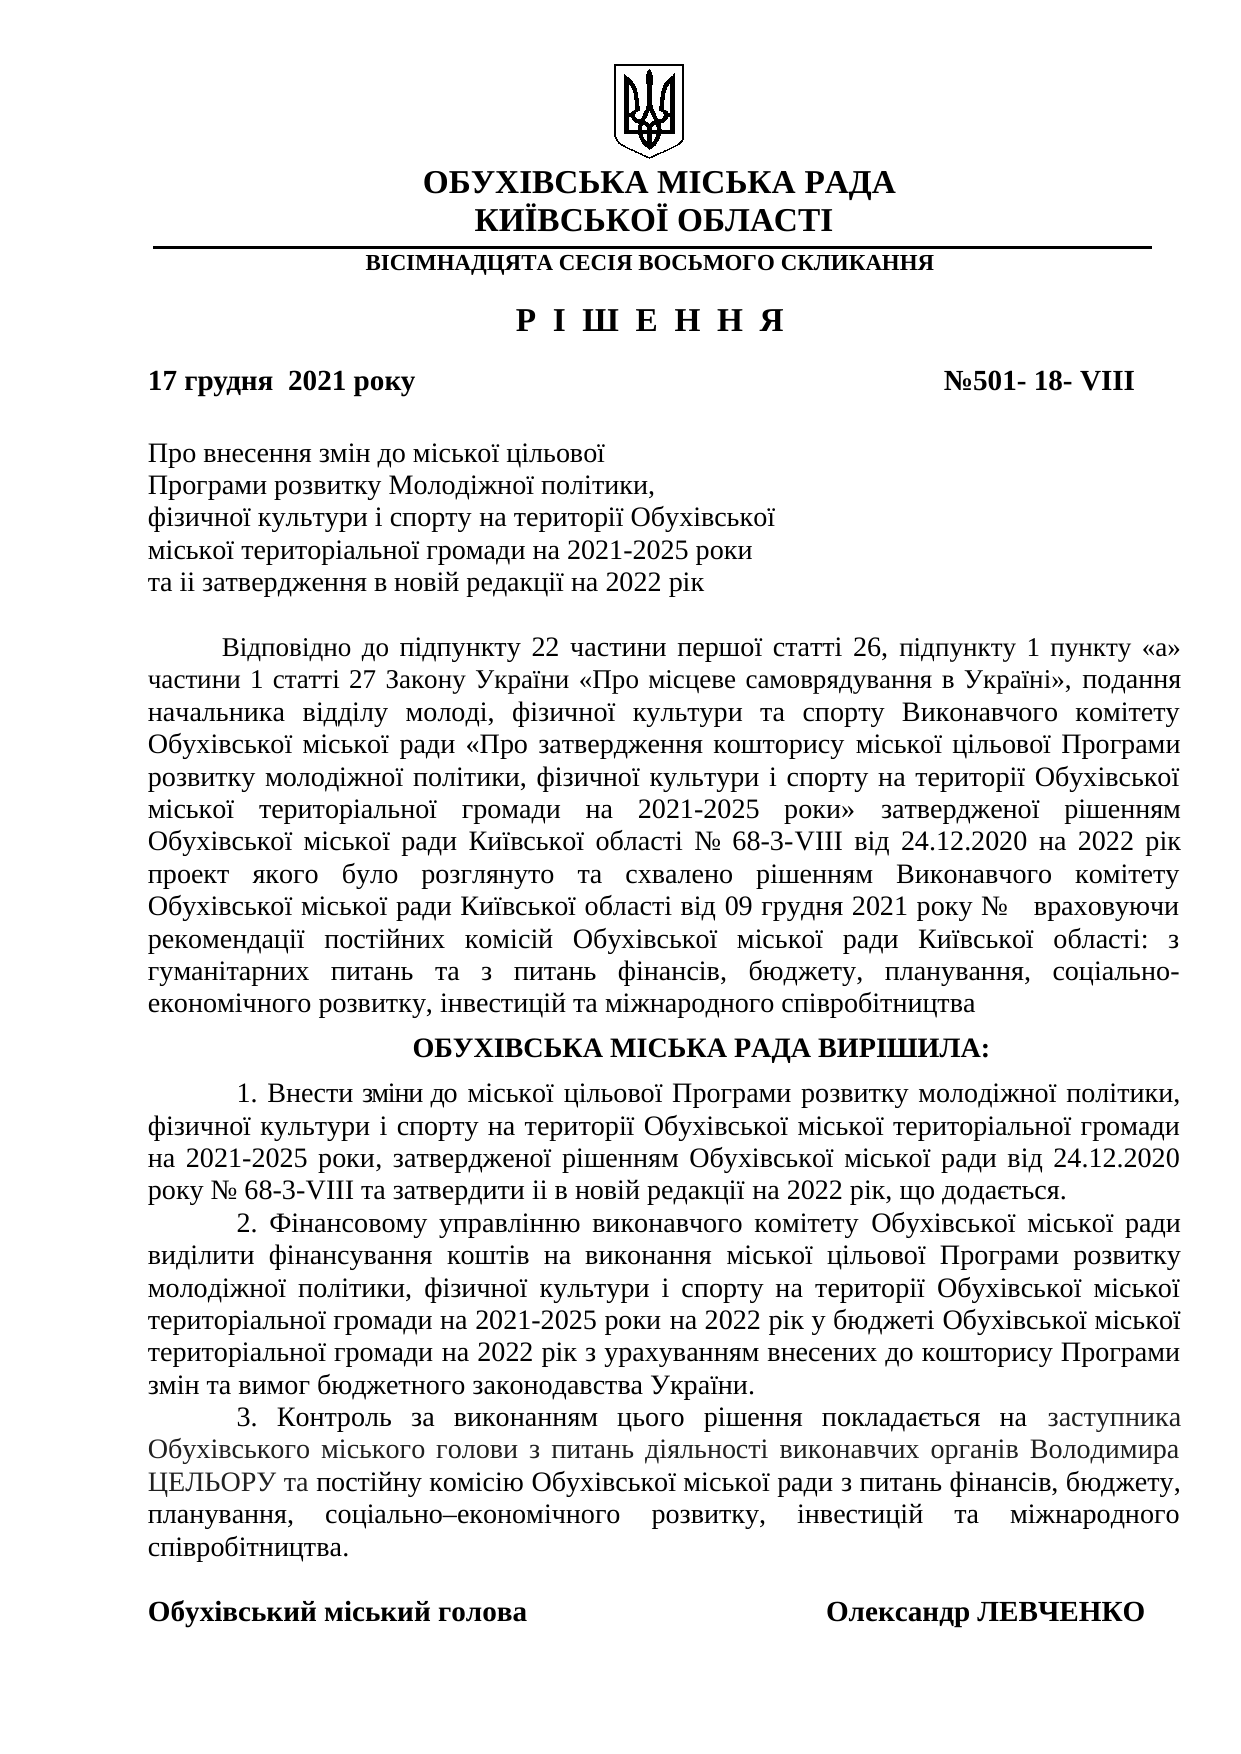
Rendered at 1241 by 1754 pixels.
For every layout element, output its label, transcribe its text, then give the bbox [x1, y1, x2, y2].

text ОБУХІВСЬКА МІСЬКА РАДА ВИРІШИЛА: [148, 1031, 1181, 1064]
text ВІСІМНАДЦЯТА СЕСІЯ ВОСЬМОГО СКЛИКАННЯ [148, 249, 1152, 275]
text 3. Контроль за виконанням цього рішення покладається на заступника Обухівського міського голови з питань діяльності виконавчих органів Володимира ЦЕЛЬОРУ та постійну комісію Обухівської міської ради з питань фінансів, бюджету, планування, соціально–економічного розвитку, інвестицій та міжнародного співробітництва. [148, 1400, 1181, 1562]
text міської територіальної громади на 2021-2025 роки [148, 533, 1152, 565]
text Обухівський міський голова Олександр ЛЕВЧЕНКО [148, 1594, 1152, 1628]
text Відповідно до підпункту 22 частини першої статті 26, підпункту 1 пункту «а» частини 1 статті 27 Закону України «Про місцеве самоврядування в Україні», подання начальника відділу молоді, фізичної культури та спорту Виконавчого комітету Обухівської міської ради «Про затвердження кошторису міської цільової Програми розвитку молодіжної політики, фізичної культури і спорту на території Обухівської міської територіальної громади на 2021-2025 роки» затвердженої рішенням Обухівської міської ради Київської області № 68-3-VІІІ від 24.12.2020 на 2022 рік проект якого було розглянуто та схвалено рішенням Виконавчого комітету Обухівської міської ради Київської області від 09 грудня 2021 року № враховуючи рекомендації постійних комісій Обухівської міської ради Київської області: з гуманітарних питань та з питань фінансів, бюджету, планування, соціально-економічного розвитку, інвестицій та міжнародного співробітництва [148, 630, 1181, 1019]
text фізичної культури і спорту на території Обухівської [148, 501, 1152, 533]
text КИЇВСЬКОЇ ОБЛАСТІ [148, 201, 1152, 239]
text 17 грудня 2021 року №501- 18- VІІІ [148, 363, 1181, 397]
text та іі затвердження в новій редакції на 2022 рік [148, 565, 1152, 598]
text Програми розвитку Молодіжної політики, [148, 468, 1152, 501]
text 2. Фінансовому управлінню виконавчого комітету Обухівської міської ради виділити фінансування коштів на виконання міської цільової Програми розвитку молодіжної політики, фізичної культури і спорту на території Обухівської міської територіальної громади на 2021-2025 роки на 2022 рік у бюджеті Обухівської міської територіальної громади на 2022 рік з урахуванням внесених до кошторису Програми змін та вимог бюджетного законодавства України. [148, 1206, 1181, 1400]
text ОБУХІВСЬКА МІСЬКА РАДА [298, 162, 1152, 201]
text Р І Ш Е Н Н Я [148, 300, 1152, 338]
text 1. Внести зміни до міської цільової Програми розвитку молодіжної політики, фізичної культури і спорту на території Обухівської міської територіальної громади на 2021-2025 роки, затвердженої рішенням Обухівської міської ради від 24.12.2020 року № 68-3-VІІІ та затвердити іі в новій редакції на 2022 рік, що додається. [148, 1076, 1181, 1206]
text Про внесення змін до міської цільової [148, 436, 1152, 468]
